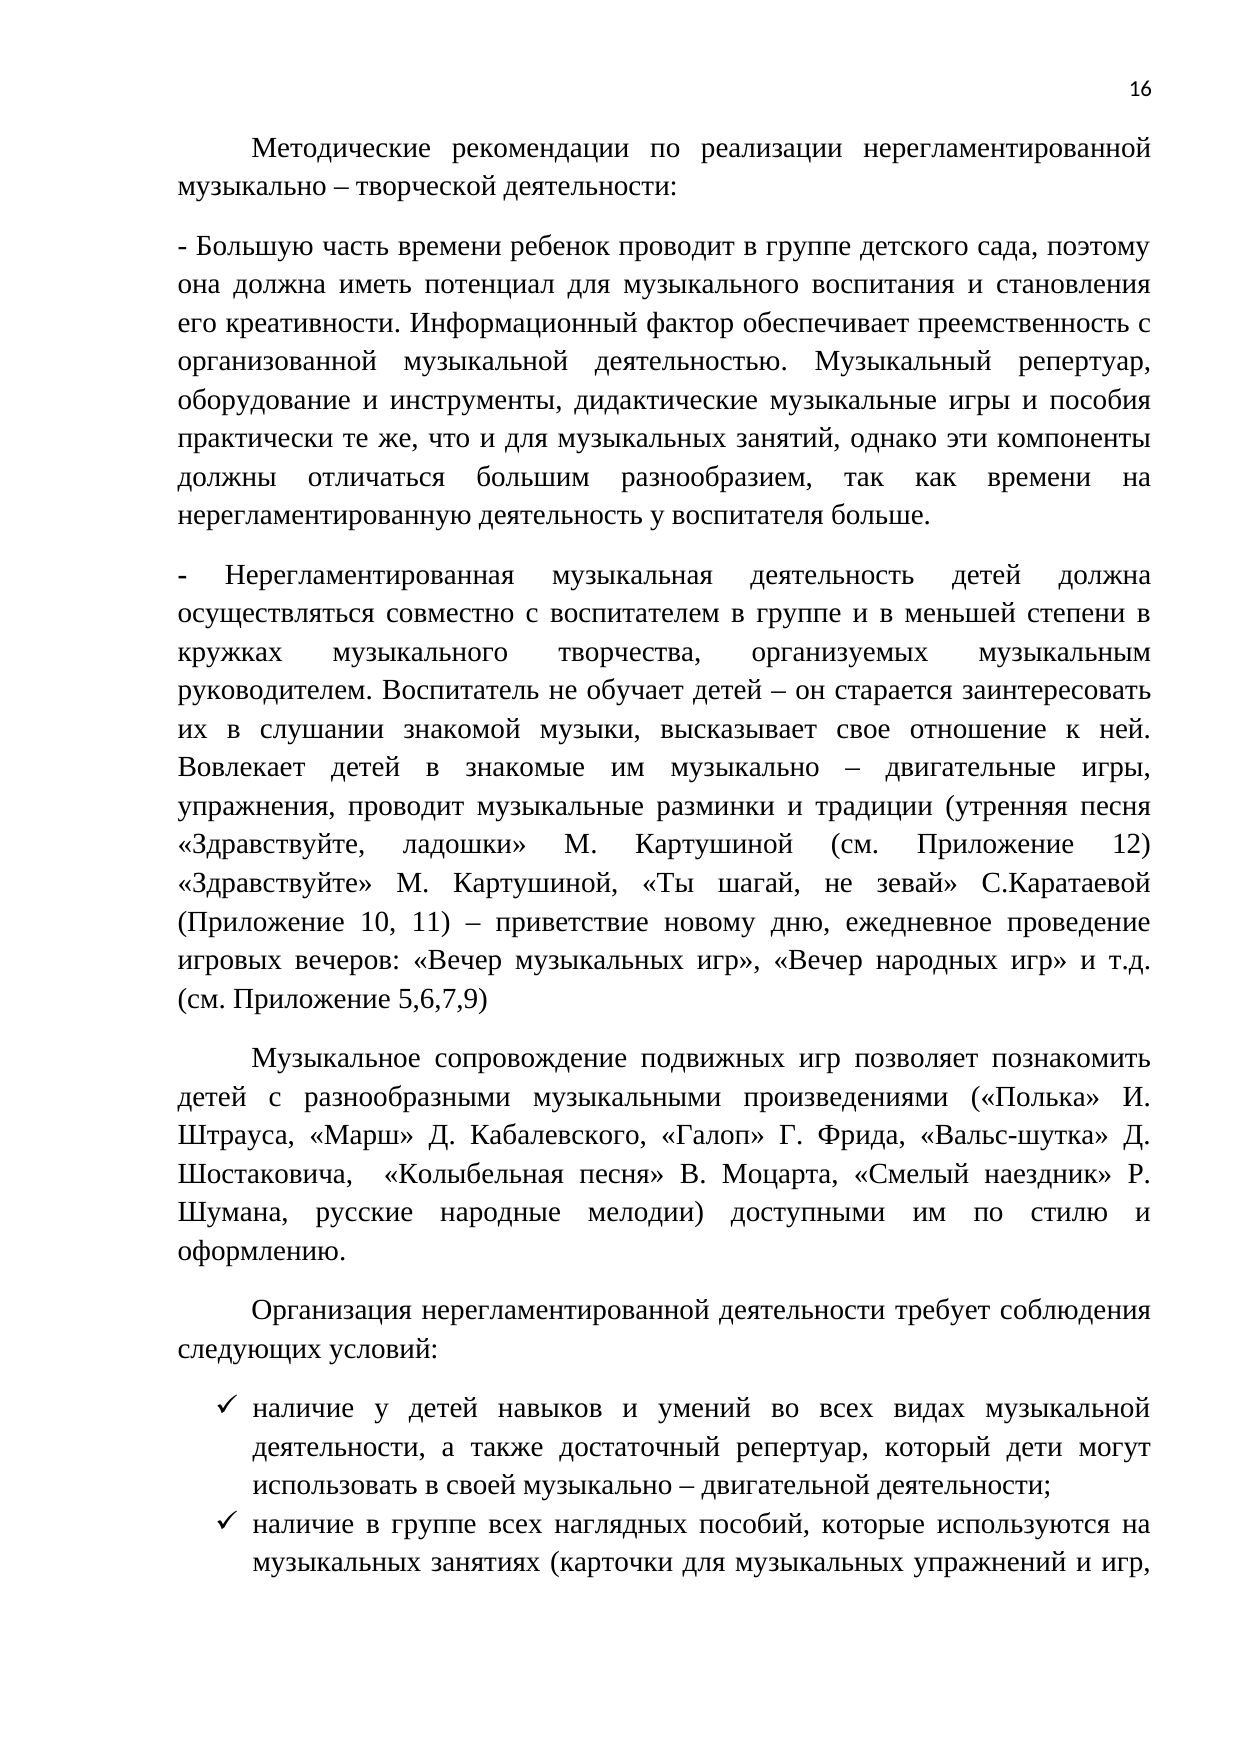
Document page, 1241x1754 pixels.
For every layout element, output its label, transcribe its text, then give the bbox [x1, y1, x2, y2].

text Музыкальное сопровождение подвижных игр позволяет познакомить детей с разнообразными музыкальными произведениями («Полька» И. Штрауса, «Марш» Д. Кабалевского, «Галоп» Г. Фрида, «Вальс-шутка» Д. Шостаковича, «Колыбельная песня» В. Моцарта, «Смелый наездник» Р. Шумана, русские народные мелодии) доступными им по стилю и оформлению. [177, 1040, 1152, 1266]
text Методические рекомендации по реализации нерегламентированной музыкально – творческой деятельности: [177, 130, 1152, 202]
text - Большую часть времени ребенок проводит в группе детского сада, поэтому она должна иметь потенциал для музыкального воспитания и становления его креативности. Информационный фактор обеспечивает преемственность с организованной музыкальной деятельностью. Музыкальный репертуар, оборудование и инструменты, дидактические музыкальные игры и пособия практически те же, что и для музыкальных занятий, однако эти компоненты должны отличаться большим разнообразием, так как времени на нерегламентированную деятельность у воспитателя больше. [177, 228, 1152, 531]
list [215, 1506, 1152, 1578]
text Организация нерегламентированной деятельности требует соблюдения следующих условий: [177, 1292, 1152, 1364]
text - Нерегламентированная музыкальная деятельность детей должна осуществляться совместно с воспитателем в группе и в меньшей степени в кружках музыкального творчества, организуемых музыкальным руководителем. Воспитатель не обучает детей – он старается заинтересовать их в слушании знакомой музыки, высказывает свое отношение к ней. Вовлекает детей в знакомые им музыкально – двигательные игры, упражнения, проводит музыкальные разминки и традиции (утренняя песня «Здравствуйте, ладошки» М. Картушиной (см. Приложение 12) «Здравствуйте» М. Картушиной, «Ты шагай, не зевай» С.Каратаевой (Приложение 10, 11) – приветствие новому дню, ежедневное проведение игровых вечеров: «Вечер музыкальных игр», «Вечер народных игр» и т.д. (см. Приложение 5,6,7,9) [177, 557, 1152, 1014]
list наличие у детей навыков и умений во всех видах музыкальной деятельности, а также достаточный репертуар, который дети могут использовать в своей музыкально – двигательной деятельности; [215, 1390, 1152, 1501]
